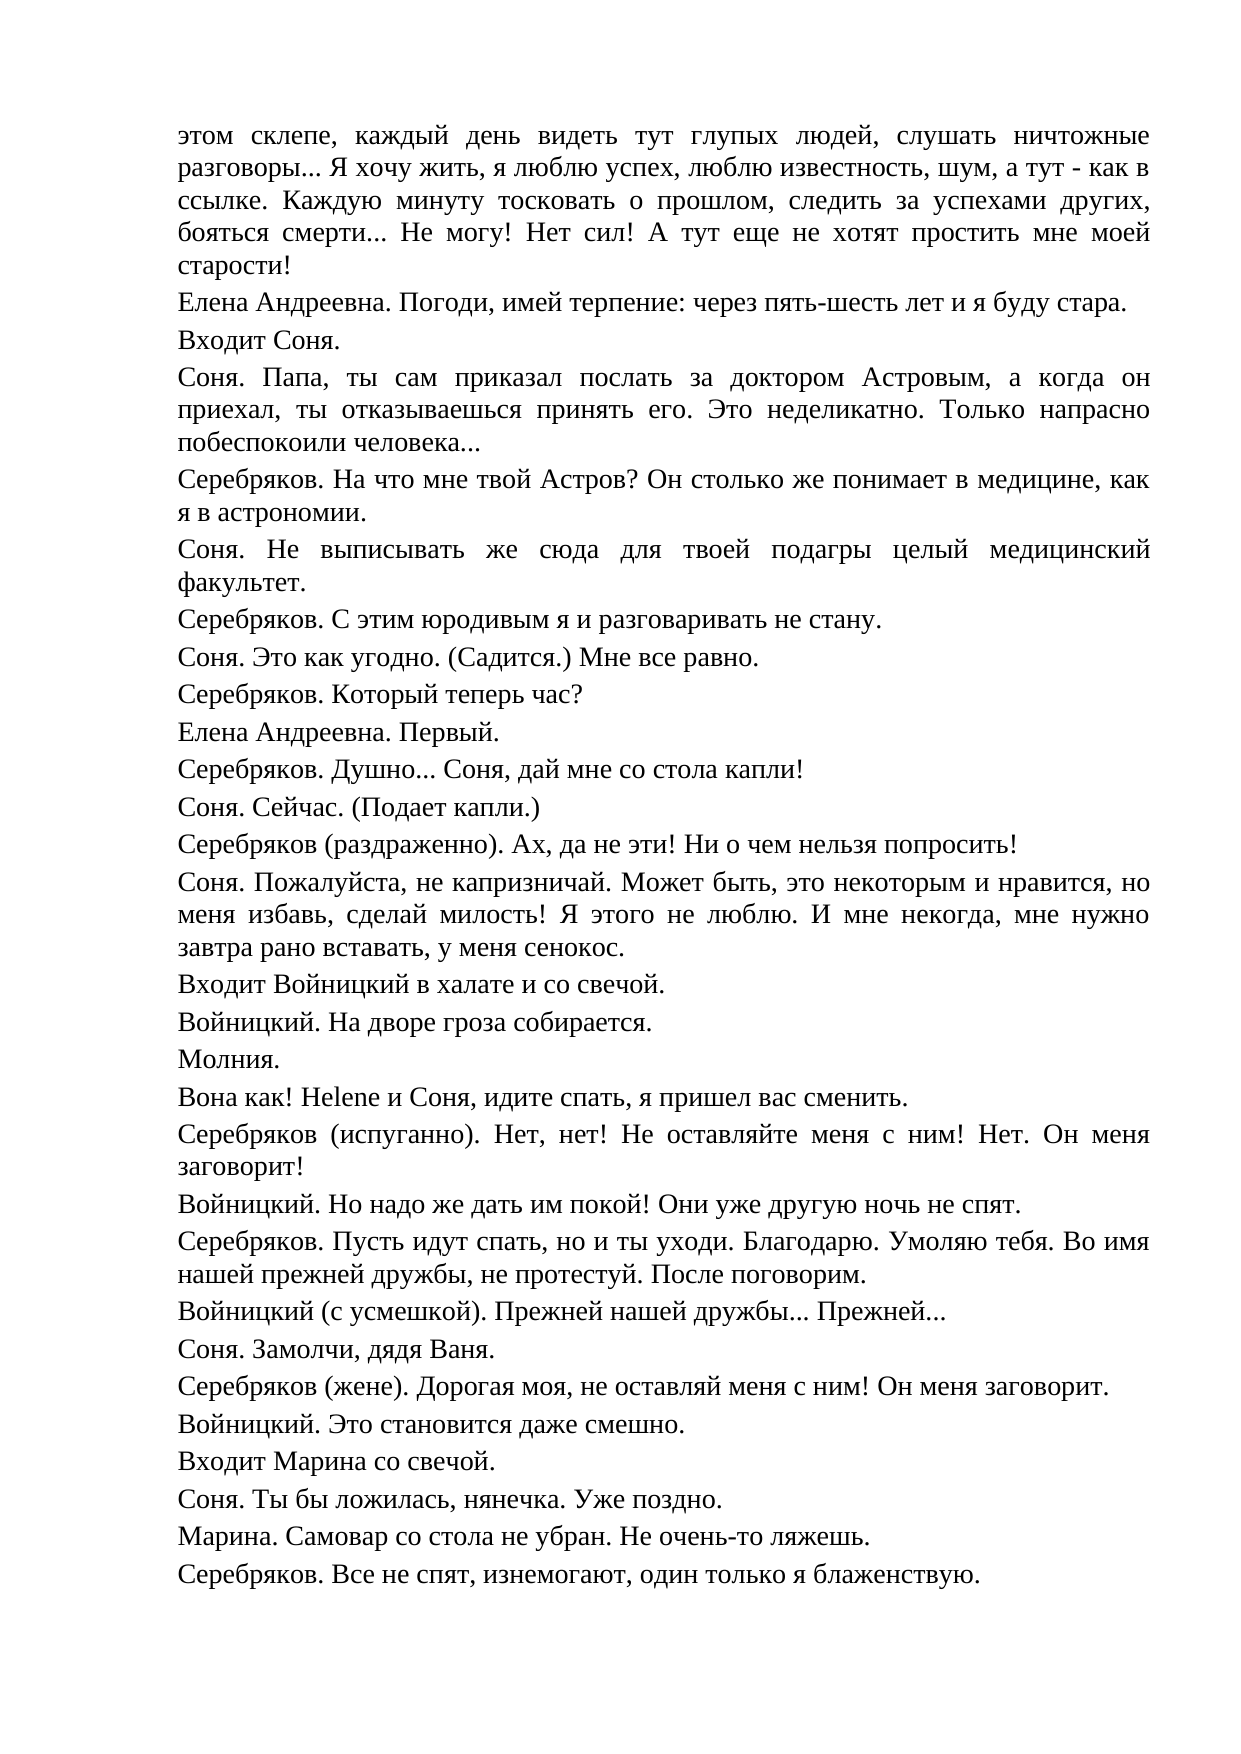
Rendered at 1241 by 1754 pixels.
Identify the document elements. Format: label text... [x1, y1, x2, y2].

text Серебряков. Душно... Соня, дай мне со стола капли! [177, 752, 1152, 785]
text Соня. Пожалуйста, не капризничай. Может быть, это некоторым и нравится, но меня избавь, сделай милость! Я этого не люблю. И мне некогда, мне нужно завтра рано вставать, у меня сенокос. [177, 865, 1152, 962]
text Соня. Это как угодно. (Садится.) Мне все равно. [177, 640, 1152, 672]
text Серебряков. Все не спят, изнемогают, один только я блаженствую. [177, 1557, 1152, 1589]
text Марина. Самовар со стола не убран. Не очень-то ляжешь. [177, 1519, 1152, 1552]
text Серебряков. На что мне твой Астров? Он столько же понимает в медицине, как я в астрономии. [177, 462, 1152, 527]
text Войницкий. Это становится даже смешно. [177, 1407, 1152, 1439]
text Соня. Папа, ты сам приказал послать за доктором Астровым, а когда он приехал, ты отказываешься принять его. Это неделикатно. Только напрасно побеспокоили человека... [177, 360, 1152, 457]
text Серебряков. С этим юродивым я и разговаривать не стану. [177, 602, 1152, 635]
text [177, 118, 1152, 280]
text Елена Андреевна. Погоди, имей терпение: через пять-шесть лет и я буду стара. [177, 285, 1152, 318]
text Соня. Ты бы ложилась, нянечка. Уже поздно. [177, 1482, 1152, 1514]
text Входит Войницкий в халате и со свечой. [177, 967, 1152, 999]
text Серебряков (испуганно). Нет, нет! Не оставляйте меня с ним! Нет. Он меня заговорит! [177, 1117, 1152, 1182]
text Молния. [177, 1042, 1152, 1074]
text Серебряков (раздраженно). Ах, да не эти! Ни о чем нельзя попросить! [177, 827, 1152, 860]
text Серебряков (жене). Дорогая моя, не оставляй меня с ним! Он меня заговорит. [177, 1369, 1152, 1402]
text Елена Андреевна. Первый. [177, 715, 1152, 747]
text Войницкий. Но надо же дать им покой! Они уже другую ночь не спят. [177, 1187, 1152, 1219]
text Входит Марина со свечой. [177, 1444, 1152, 1477]
text Серебряков. Пусть идут спать, но и ты уходи. Благодарю. Умоляю тебя. Во имя нашей прежней дружбы, не протестуй. После поговорим. [177, 1224, 1152, 1289]
text Соня. Не выписывать же сюда для твоей подагры целый медицинский факультет. [177, 532, 1152, 597]
text Соня. Сейчас. (Подает капли.) [177, 790, 1152, 822]
text Серебряков. Который теперь час? [177, 677, 1152, 710]
text Вона как! Helene и Соня, идите спать, я пришел вас сменить. [177, 1079, 1152, 1112]
text Соня. Замолчи, дядя Ваня. [177, 1332, 1152, 1364]
text Войницкий (с усмешкой). Прежней нашей дружбы... Прежней... [177, 1294, 1152, 1327]
text Входит Соня. [177, 323, 1152, 355]
text Войницкий. На дворе гроза собирается. [177, 1004, 1152, 1037]
